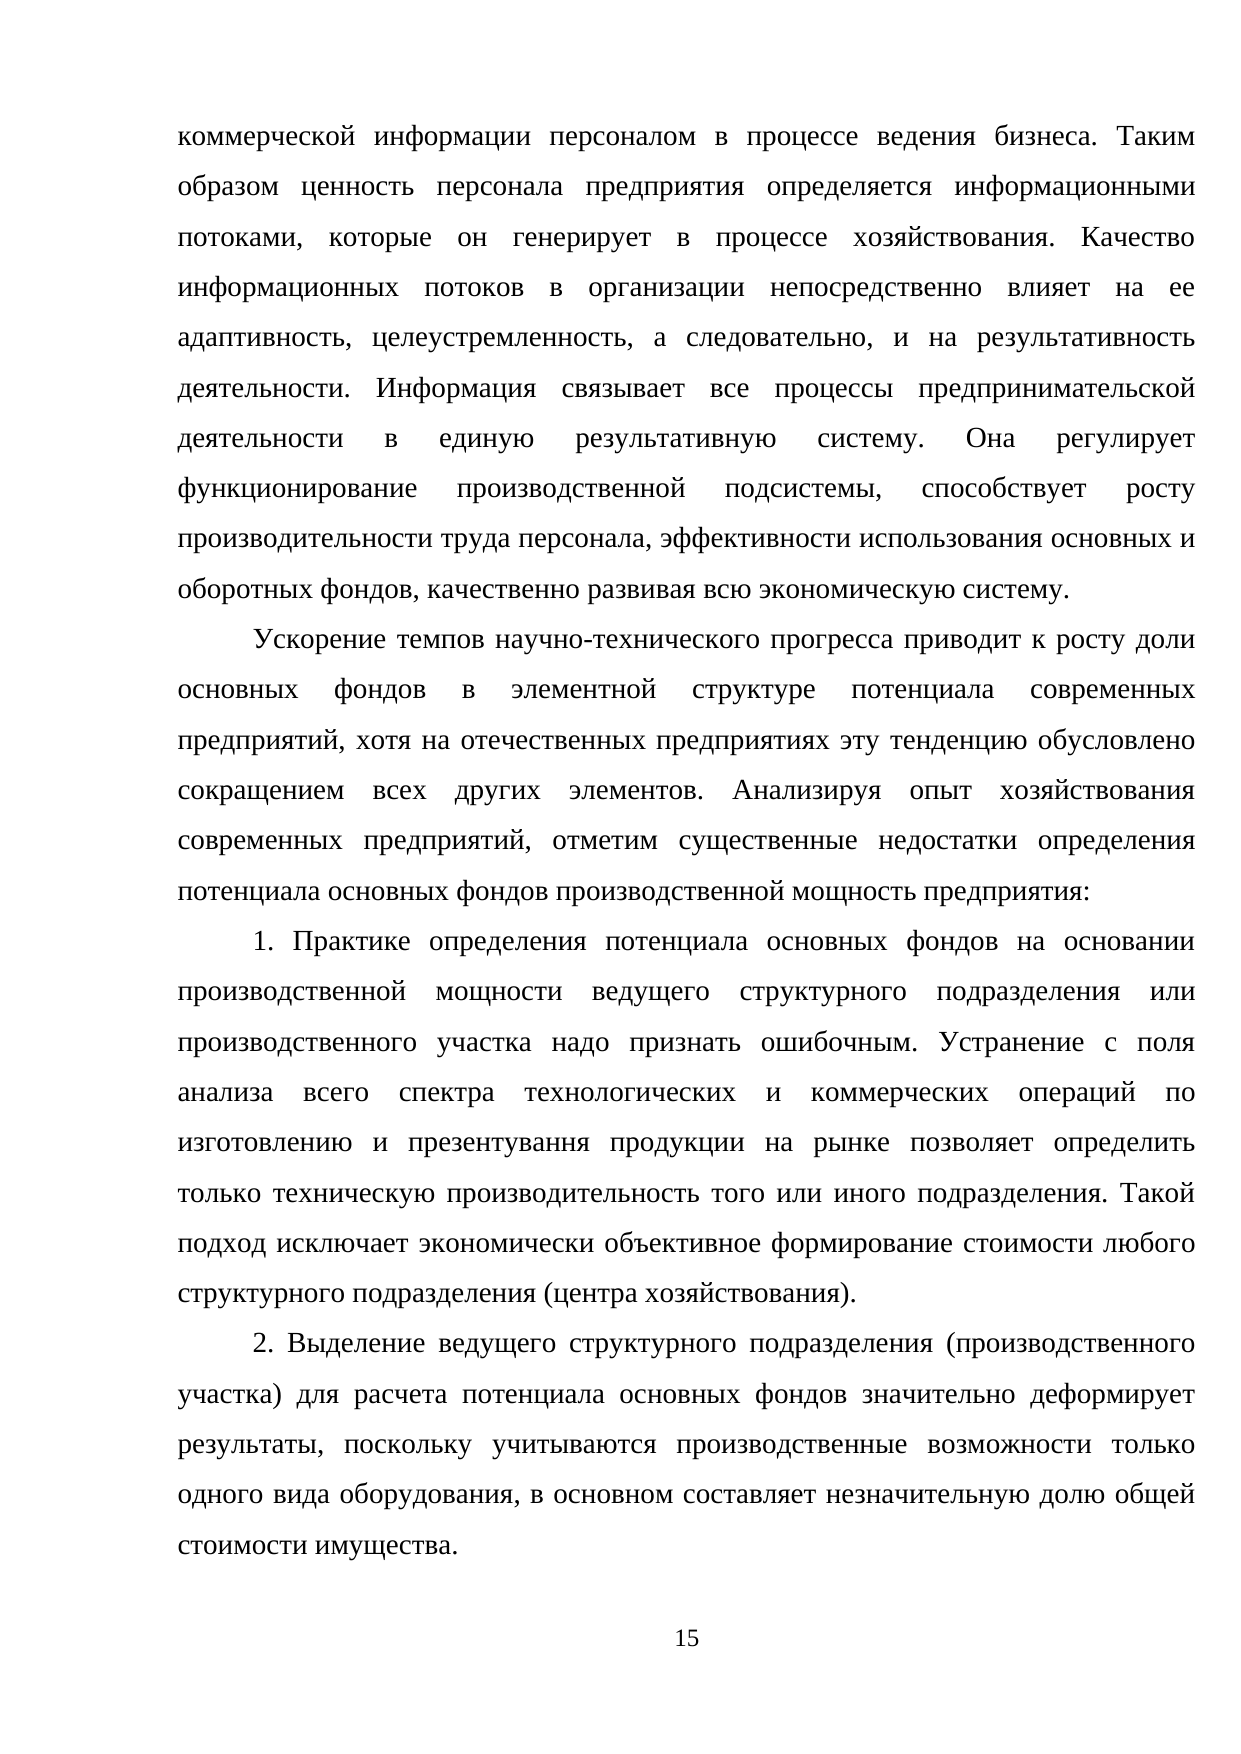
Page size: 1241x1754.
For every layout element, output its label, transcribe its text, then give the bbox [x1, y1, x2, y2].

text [177, 118, 1196, 604]
text 2. Выделение ведущего структурного подразделения (производственного участка) для расчета потенциала основных фондов значительно деформирует результаты, поскольку учитываются производственные возможности только одного вида оборудования, в основном составляет незначительную долю общей стоимости имущества. [177, 1326, 1196, 1560]
text 1. Практике определения потенциала основных фондов на основании производственной мощности ведущего структурного подразделения или производственного участка надо признать ошибочным. Устранение с поля анализа всего спектра технологических и коммерческих операций по изготовлению и презентування продукции на рынке позволяет определить только техническую производительность того или иного подразделения. Такой подход исключает экономически объективное формирование стоимости любого структурного подразделения (центра хозяйствования). [177, 923, 1196, 1309]
text Ускорение темпов научно-технического прогресса приводит к росту доли основных фондов в элементной структуре потенциала современных предприятий, хотя на отечественных предприятиях эту тенденцию обусловлено сокращением всех других элементов. Анализируя опыт хозяйствования современных предприятий, отметим существенные недостатки определения потенциала основных фондов производственной мощность предприятия: [177, 621, 1196, 906]
